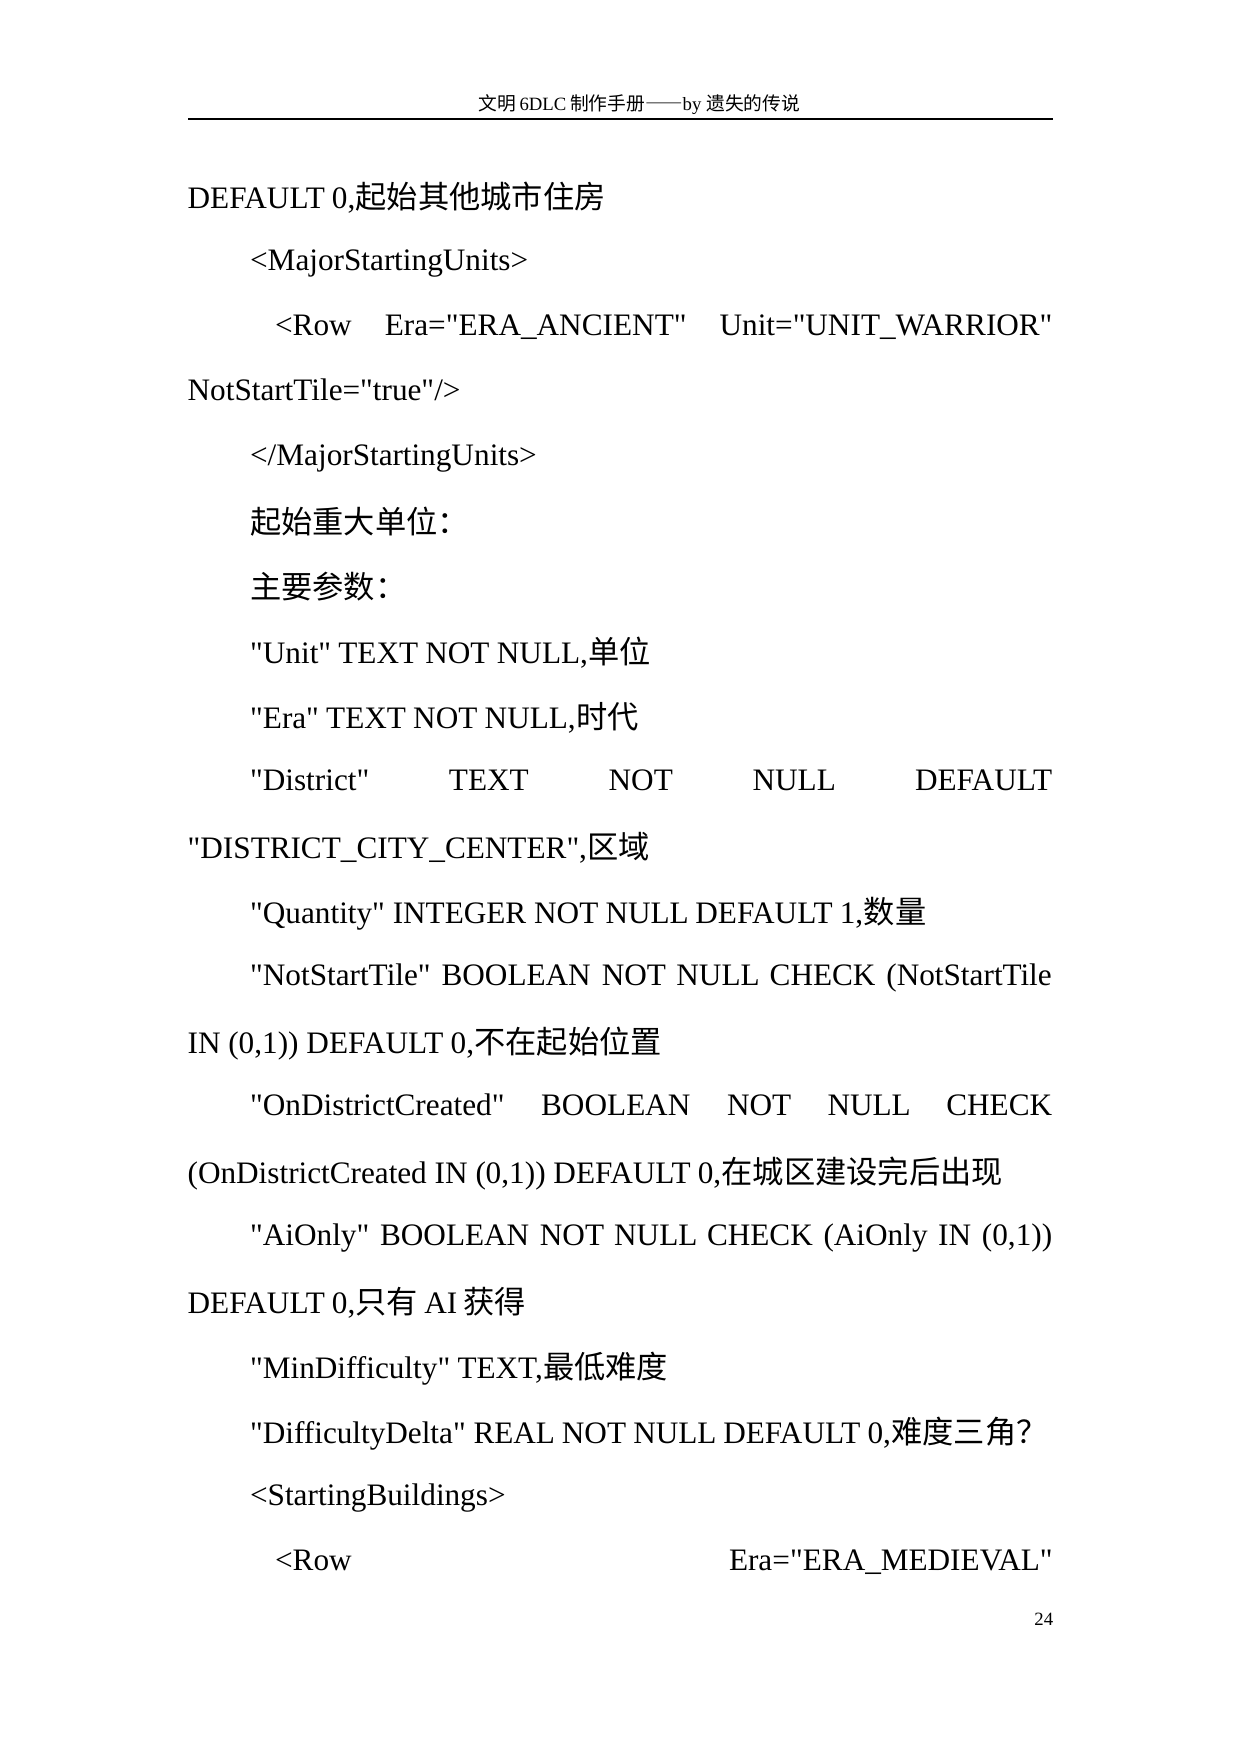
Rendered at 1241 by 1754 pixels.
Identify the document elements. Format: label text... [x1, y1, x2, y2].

text "OnDistrictCreated" BOOLEAN NOT NULL CHECK (OnDistrictCreated IN (0,1)) DEFAULT 0,在城区建设完后出现 [187, 1072, 1053, 1202]
text </MajorStartingUnits> [187, 422, 1053, 487]
text "AiOnly" BOOLEAN NOT NULL CHECK (AiOnly IN (0,1)) DEFAULT 0,只有AI获得 [187, 1202, 1053, 1332]
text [187, 162, 1053, 227]
text <MajorStartingUnits> [187, 227, 1053, 292]
text "MinDifficulty" TEXT,最低难度 [187, 1332, 1053, 1397]
text "Unit" TEXT NOT NULL,单位 [187, 617, 1053, 682]
text "District" TEXT NOT NULL DEFAULT "DISTRICT_CITY_CENTER",区域 [187, 747, 1053, 877]
text 起始重大单位： [187, 487, 1053, 552]
text "Quantity" INTEGER NOT NULL DEFAULT 1,数量 [187, 877, 1053, 942]
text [187, 1527, 1053, 1592]
text "DifficultyDelta" REAL NOT NULL DEFAULT 0,难度三角？ [187, 1397, 1053, 1462]
text <Row Era="ERA_ANCIENT" Unit="UNIT_WARRIOR" NotStartTile="true"/> [187, 292, 1053, 422]
text "Era" TEXT NOT NULL,时代 [187, 682, 1053, 747]
text 主要参数： [187, 552, 1053, 617]
text "NotStartTile" BOOLEAN NOT NULL CHECK (NotStartTile IN (0,1)) DEFAULT 0,不在起始位置 [187, 942, 1053, 1072]
text <StartingBuildings> [187, 1462, 1053, 1527]
